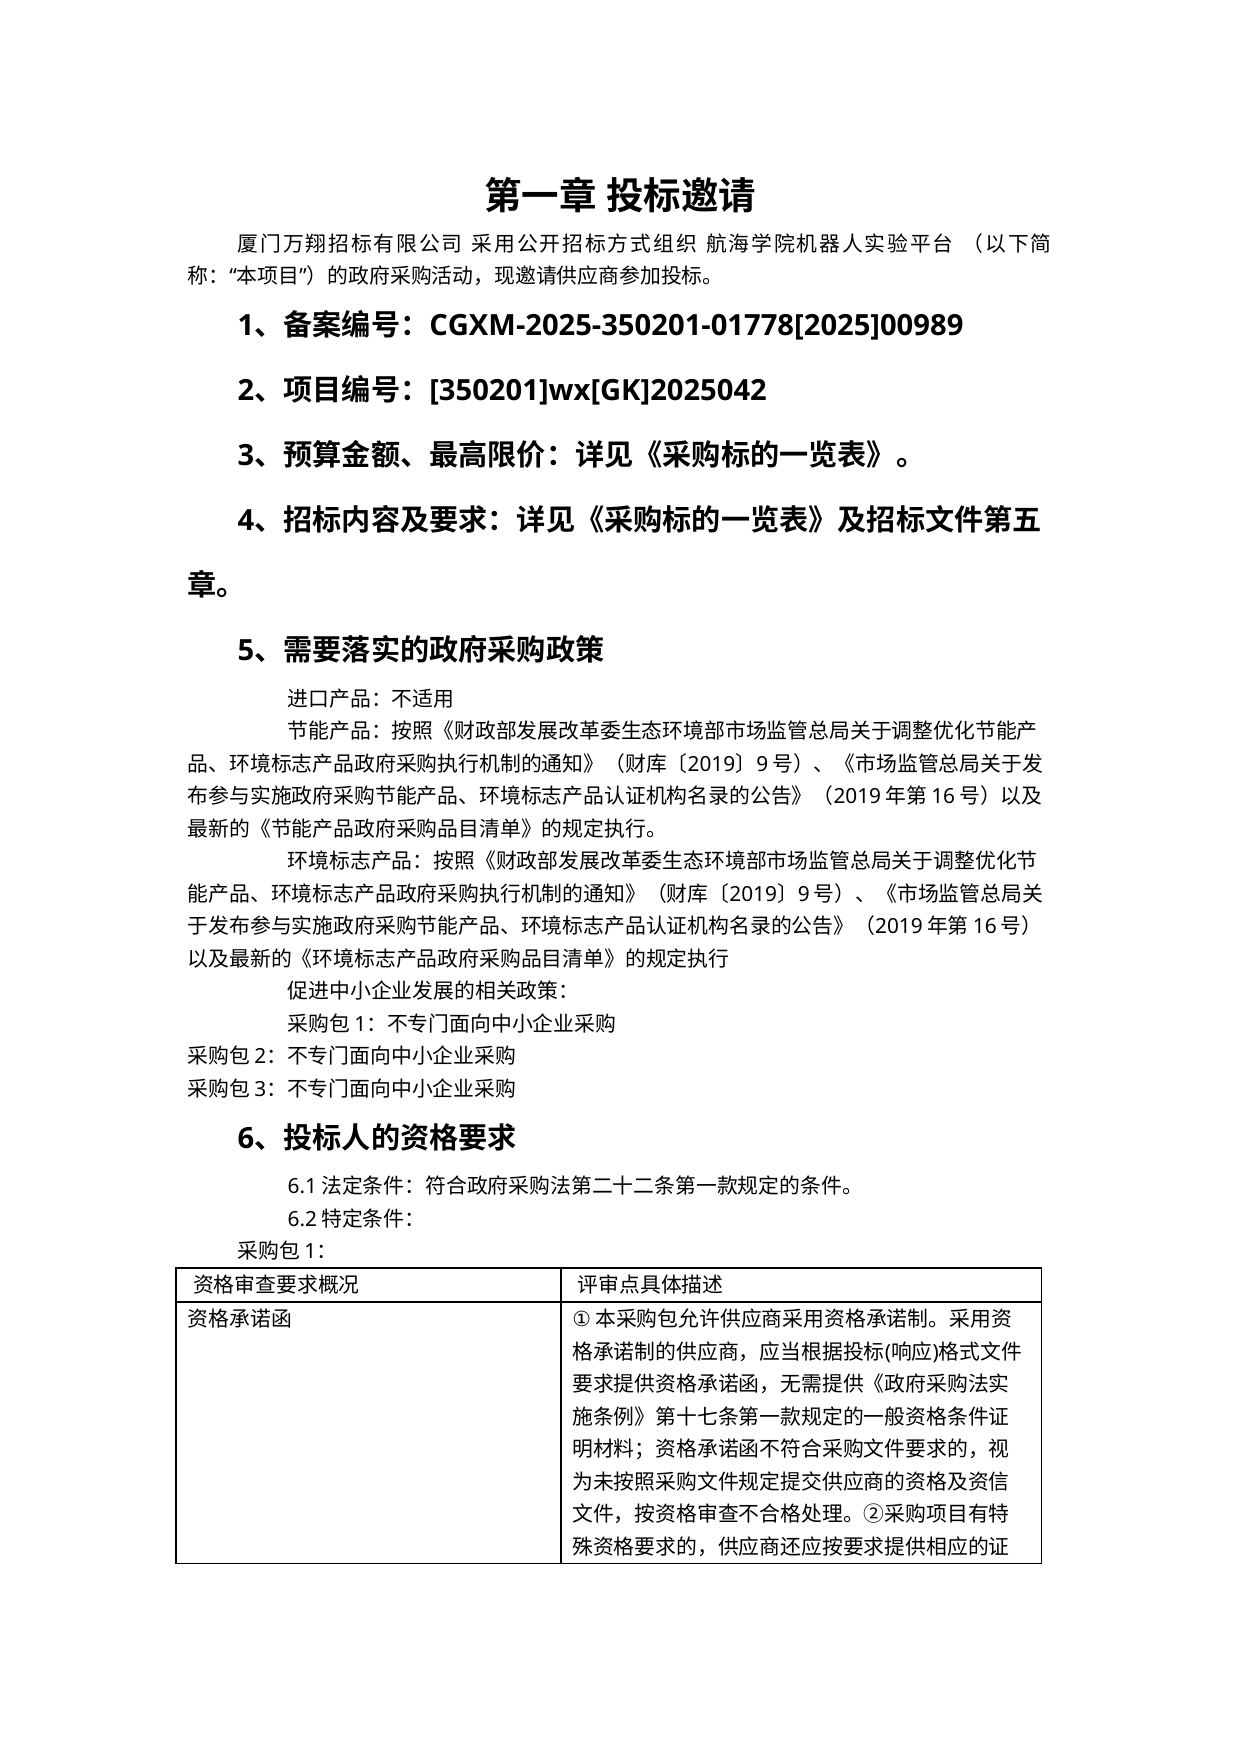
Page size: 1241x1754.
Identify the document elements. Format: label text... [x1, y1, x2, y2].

text 6、投标人的资格要求 [187, 1104, 1053, 1169]
text 3、预算金额、最高限价：详见《采购标的一览表》。 [187, 422, 1053, 487]
text 厦门万翔招标有限公司 采用公开招标方式组织 航海学院机器人实验平台 （以下简称：“本项目”）的政府采购活动，现邀请供应商参加投标。 [187, 227, 1053, 292]
text 促进中小企业发展的相关政策： [187, 974, 1053, 1007]
text 2、项目编号：[350201]wx[GK]2025042 [187, 357, 1053, 422]
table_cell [562, 1303, 1041, 1563]
table_cell 资格承诺函 [177, 1303, 560, 1563]
text 进口产品：不适用 [187, 682, 1053, 714]
text 4、招标内容及要求：详见《采购标的一览表》及招标文件第五章。 [187, 487, 1053, 617]
text 1、备案编号：CGXM-2025-350201-01778[2025]00989 [187, 292, 1053, 357]
text 采购包2：不专门面向中小企业采购 [187, 1039, 1053, 1072]
table_header 评审点具体描述 [562, 1269, 1041, 1301]
text 环境标志产品：按照《财政部发展改革委生态环境部市场监管总局关于调整优化节能产品、环境标志产品政府采购执行机制的通知》（财库〔2019〕9号）、《市场监管总局关于发布参与实施政府采购节能产品、环境标志产品认证机构名录的公告》（2019年第16号）以及最新的《环境标志产品政府采购品目清单》的规定执行 [187, 844, 1053, 974]
text 采购包1：不专门面向中小企业采购 [187, 1007, 1053, 1039]
text 6.2特定条件： [187, 1202, 1053, 1234]
text 节能产品：按照《财政部发展改革委生态环境部市场监管总局关于调整优化节能产品、环境标志产品政府采购执行机制的通知》（财库〔2019〕9号）、《市场监管总局关于发布参与实施政府采购节能产品、环境标志产品认证机构名录的公告》（2019年第16号）以及最新的《节能产品政府采购品目清单》的规定执行。 [187, 714, 1053, 844]
text 采购包3：不专门面向中小企业采购 [187, 1072, 1053, 1104]
text 5、需要落实的政府采购政策 [187, 617, 1053, 682]
text 采购包1： [187, 1234, 1053, 1267]
text 6.1法定条件：符合政府采购法第二十二条第一款规定的条件。 [187, 1169, 1053, 1202]
text 第一章 投标邀请 [187, 162, 1053, 227]
table_header 资格审查要求概况 [177, 1269, 560, 1301]
